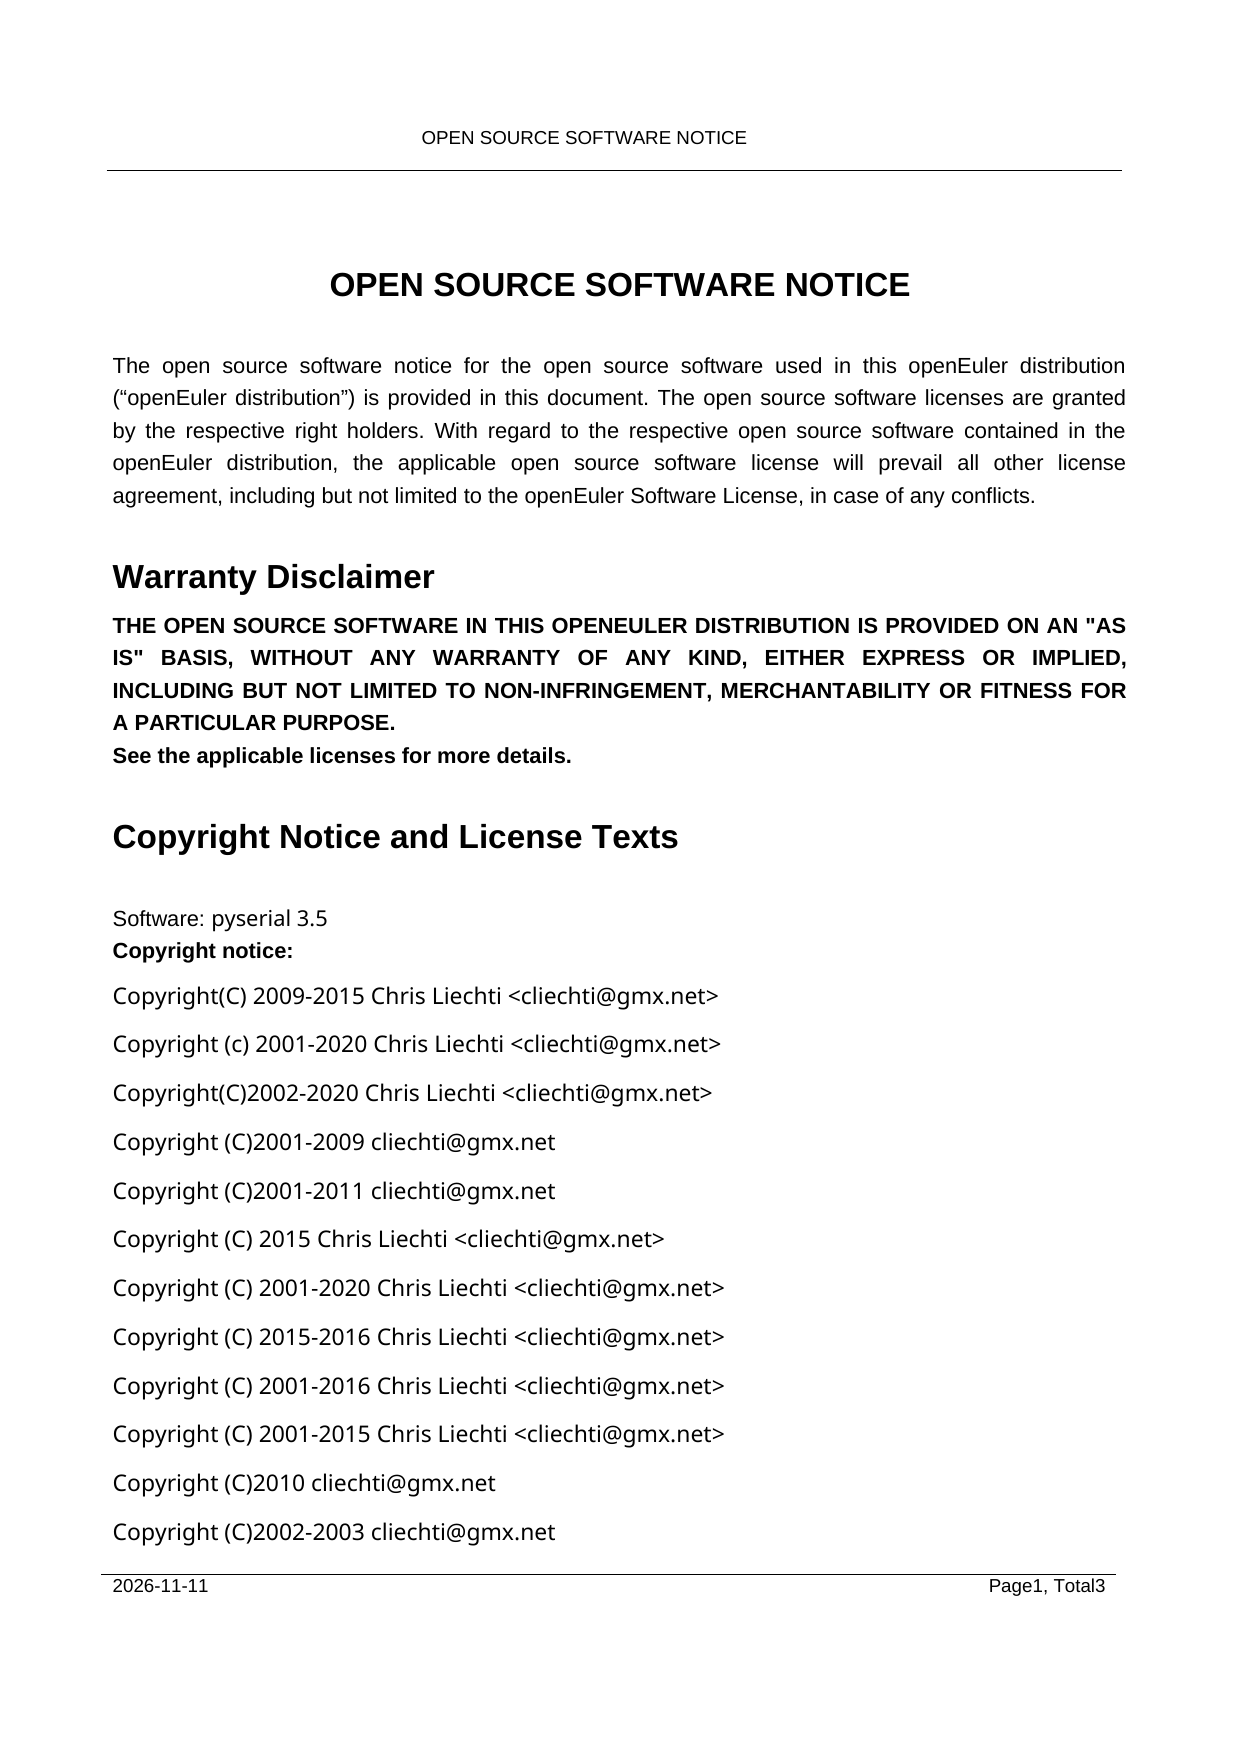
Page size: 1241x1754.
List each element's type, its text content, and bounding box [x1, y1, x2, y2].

text Warranty Disclaimer [112, 544, 1128, 609]
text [112, 979, 1128, 1548]
text OPEN SOURCE SOFTWARE NOTICE [112, 251, 1128, 316]
text The open source software notice for the open source software used in this openEuler distribution (“openEuler distribution”) is provided in this document. The open source software licenses are granted by the respective right holders. With regard to the respective open source software contained in the openEuler distribution, the applicable open source software license will prevail all other license agreement, including but not limited to the openEuler Software License, in case of any conflicts. [112, 349, 1128, 511]
text Copyright notice: [112, 934, 1128, 966]
text Software: pyserial 3.5 [112, 901, 1128, 934]
text THE OPEN SOURCE SOFTWARE IN THIS OPENEULER DISTRIBUTION IS PROVIDED ON AN "AS IS" BASIS, WITHOUT ANY WARRANTY OF ANY KIND, EITHER EXPRESS OR IMPLIED, INCLUDING BUT NOT LIMITED TO NON-INFRINGEMENT, MERCHANTABILITY OR FITNESS FOR A PARTICULAR PURPOSE. See the applicable licenses for more details. [112, 609, 1128, 771]
text Copyright Notice and License Texts [112, 804, 1128, 869]
